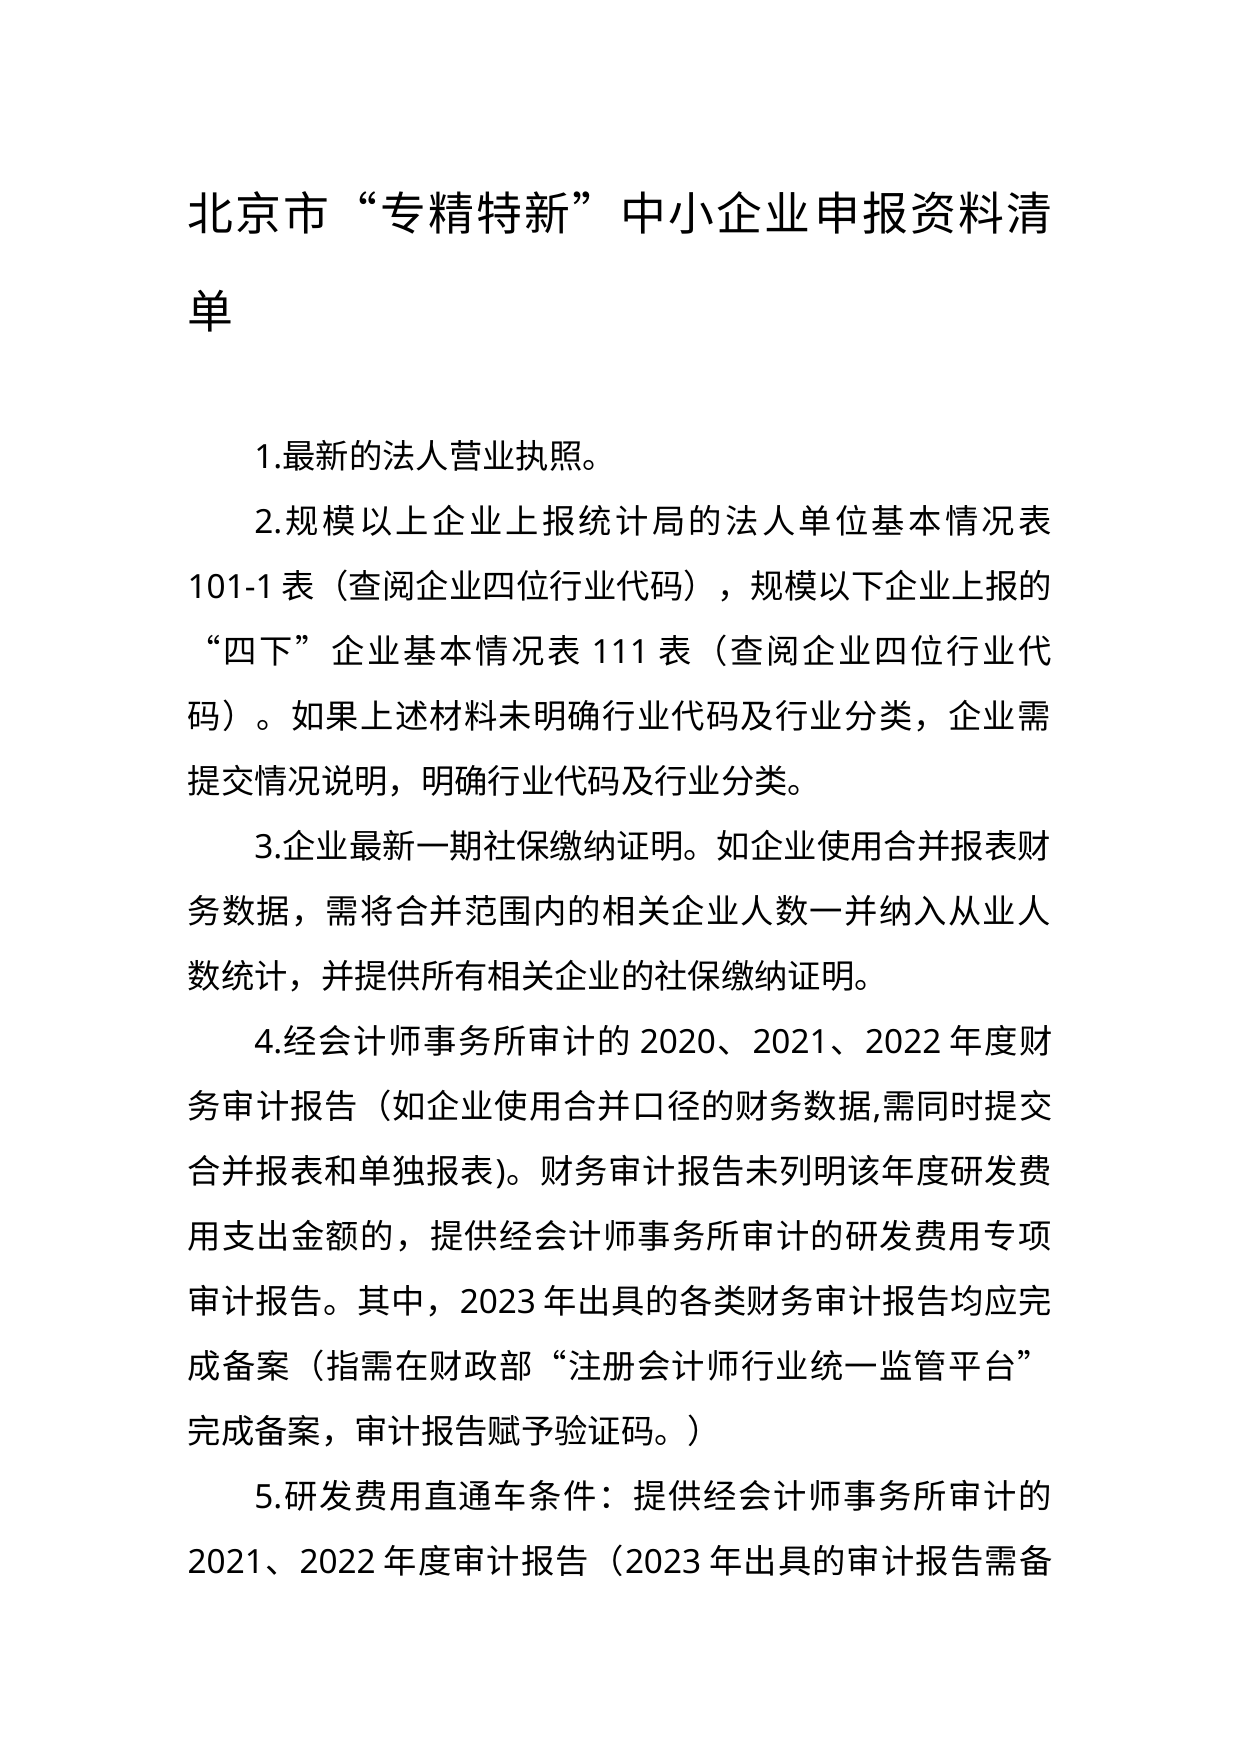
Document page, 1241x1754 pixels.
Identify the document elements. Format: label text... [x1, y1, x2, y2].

text 3.企业最新一期社保缴纳证明。如企业使用合并报表财务数据，需将合并范围内的相关企业人数一并纳入从业人数统计，并提供所有相关企业的社保缴纳证明。 [187, 812, 1053, 1007]
text 1.最新的法人营业执照。 [187, 422, 1053, 487]
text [187, 1462, 1053, 1592]
text 4.经会计师事务所审计的2020、2021、2022年度财务审计报告（如企业使用合并口径的财务数据,需同时提交合并报表和单独报表)。财务审计报告未列明该年度研发费用支出金额的，提供经会计师事务所审计的研发费用专项审计报告。其中，2023年出具的各类财务审计报告均应完成备案（指需在财政部“注册会计师行业统一监管平台”完成备案，审计报告赋予验证码。） [187, 1007, 1053, 1462]
text 北京市“专精特新”中小企业申报资料清单 [187, 162, 1053, 357]
text 2.规模以上企业上报统计局的法人单位基本情况表101-1表（查阅企业四位行业代码），规模以下企业上报的“四下”企业基本情况表111表（查阅企业四位行业代码）。如果上述材料未明确行业代码及行业分类，企业需提交情况说明，明确行业代码及行业分类。 [187, 487, 1053, 812]
